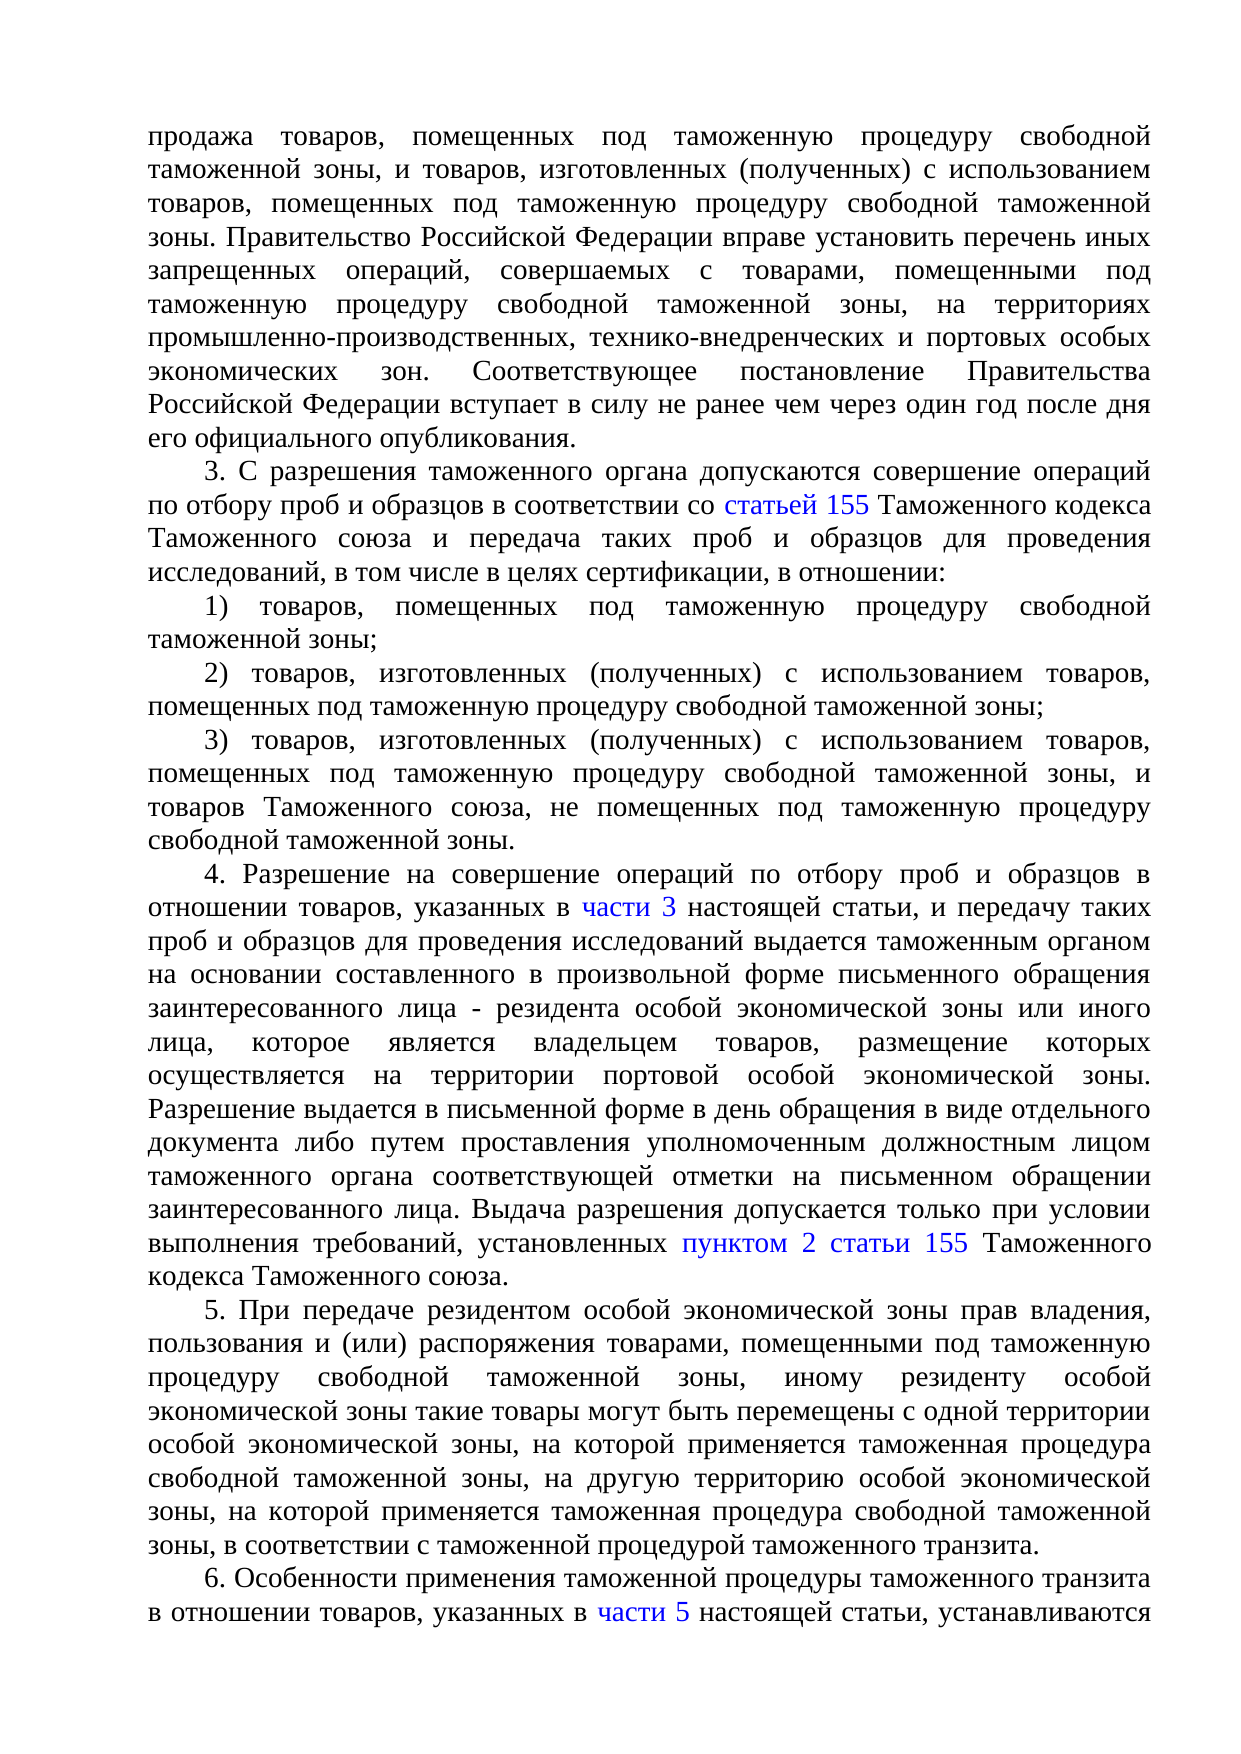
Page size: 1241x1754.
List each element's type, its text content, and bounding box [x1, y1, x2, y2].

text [148, 1560, 1152, 1627]
text 4. Разрешение на совершение операций по отбору проб и образцов в отношении товаров, указанных в части 3 настоящей статьи, и передачу таких проб и образцов для проведения исследований выдается таможенным органом на основании составленного в произвольной форме письменного обращения заинтересованного лица - резидента особой экономической зоны или иного лица, которое является владельцем товаров, размещение которых осуществляется на территории портовой особой экономической зоны. Разрешение выдается в письменной форме в день обращения в виде отдельного документа либо путем проставления уполномоченным должностным лицом таможенного органа соответствующей отметки на письменном обращении заинтересованного лица. Выдача разрешения допускается только при условии выполнения требований, установленных пунктом 2 статьи 155 Таможенного кодекса Таможенного союза. [148, 856, 1152, 1292]
text 3) товаров, изготовленных (полученных) с использованием товаров, помещенных под таможенную процедуру свободной таможенной зоны, и товаров Таможенного союза, не помещенных под таможенную процедуру свободной таможенной зоны. [148, 722, 1152, 856]
text 2) товаров, изготовленных (полученных) с использованием товаров, помещенных под таможенную процедуру свободной таможенной зоны; [148, 655, 1152, 722]
text 3. С разрешения таможенного органа допускаются совершение операций по отбору проб и образцов в соответствии со статьей 155 Таможенного кодекса Таможенного союза и передача таких проб и образцов для проведения исследований, в том числе в целях сертификации, в отношении: [148, 453, 1152, 588]
text 1) товаров, помещенных под таможенную процедуру свободной таможенной зоны; [148, 588, 1152, 655]
text 5. При передаче резидентом особой экономической зоны прав владения, пользования и (или) распоряжения товарами, помещенными под таможенную процедуру свободной таможенной зоны, иному резиденту особой экономической зоны такие товары могут быть перемещены с одной территории особой экономической зоны, на которой применяется таможенная процедура свободной таможенной зоны, на другую территорию особой экономической зоны, на которой применяется таможенная процедура свободной таможенной зоны, в соответствии с таможенной процедурой таможенного транзита. [148, 1292, 1152, 1560]
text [148, 118, 1152, 453]
